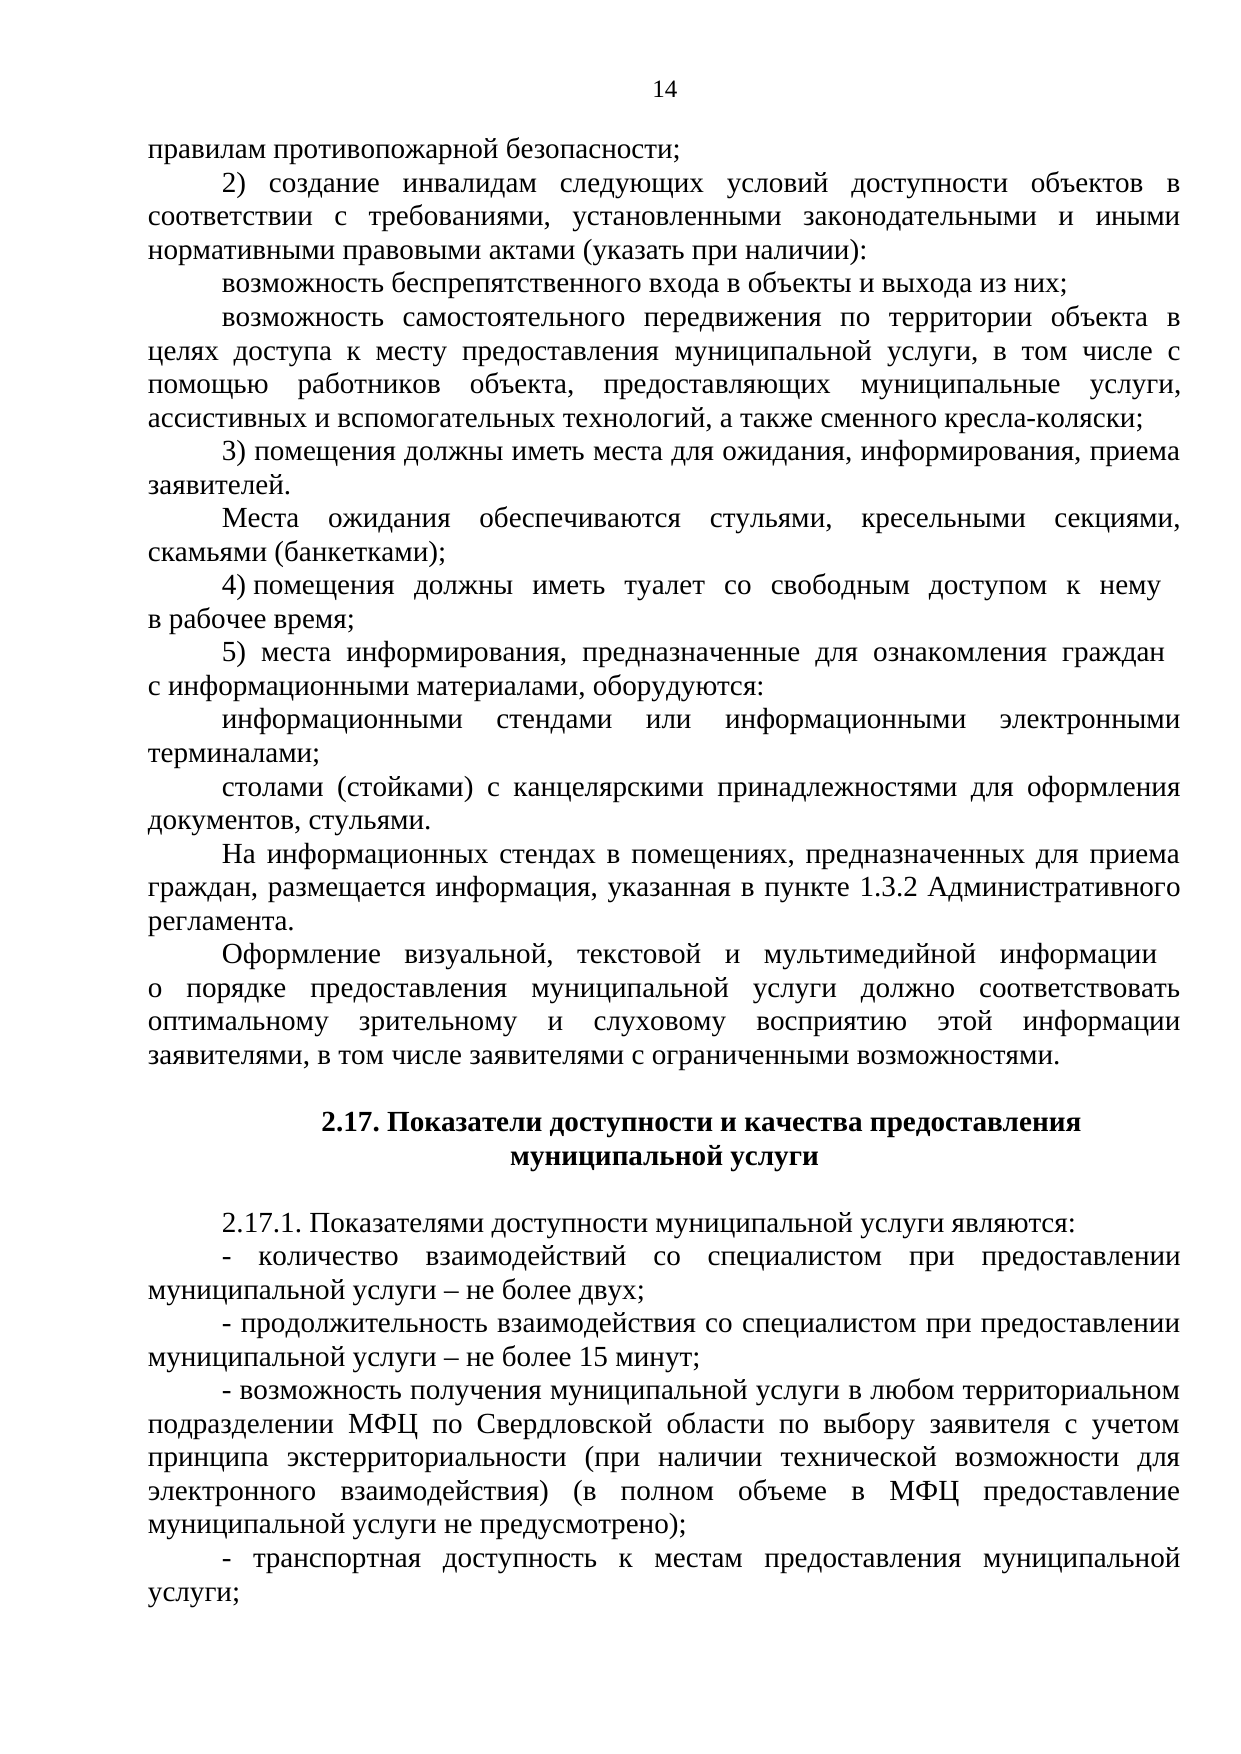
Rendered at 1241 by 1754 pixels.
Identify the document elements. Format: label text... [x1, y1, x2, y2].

text Места ожидания обеспечиваются стульями, кресельными секциями, скамьями (банкетками); [148, 500, 1181, 567]
text 5) места информирования, предназначенные для ознакомления граждан с информационными материалами, оборудуются: [148, 634, 1181, 702]
text Оформление визуальной, текстовой и мультимедийной информации о порядке предоставления муниципальной услуги должно соответствовать оптимальному зрительному и слуховому восприятию этой информации заявителями, в том числе заявителями с ограниченными возможностями. [148, 936, 1181, 1071]
text возможность самостоятельного передвижения по территории объекта в целях доступа к месту предоставления муниципальной услуги, в том числе с помощью работников объекта, предоставляющих муниципальные услуги, ассистивных и вспомогательных технологий, а также сменного кресла-коляски; [148, 299, 1181, 433]
text 3) помещения должны иметь места для ожидания, информирования, приема заявителей. [148, 433, 1181, 500]
text 2) создание инвалидам следующих условий доступности объектов в соответствии с требованиями, установленными законодательными и иными нормативными правовыми актами (указать при наличии): [148, 165, 1181, 266]
text информационными стендами или информационными электронными терминалами; [148, 702, 1181, 769]
text 2.17. Показатели доступности и качества предоставления муниципальной услуги [148, 1104, 1181, 1171]
text - количество взаимодействий со специалистом при предоставлении муниципальной услуги – не более двух; [148, 1238, 1181, 1305]
text - продолжительность взаимодействия со специалистом при предоставлении муниципальной услуги – не более 15 минут; [148, 1305, 1181, 1372]
text возможность беспрепятственного входа в объекты и выхода из них; [148, 266, 1181, 299]
text - транспортная доступность к местам предоставления муниципальной услуги; [148, 1540, 1181, 1607]
text На информационных стендах в помещениях, предназначенных для приема граждан, размещается информация, указанная в пункте 1.3.2 Административного регламента. [148, 836, 1181, 936]
text столами (стойками) с канцелярскими принадлежностями для оформления документов, стульями. [148, 769, 1181, 836]
text 2.17.1. Показателями доступности муниципальной услуги являются: [148, 1205, 1181, 1238]
text 4) помещения должны иметь туалет со свободным доступом к нему в рабочее время; [148, 567, 1181, 634]
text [148, 131, 1181, 165]
text - возможность получения муниципальной услуги в любом территориальном подразделении МФЦ по Свердловской области по выбору заявителя с учетом принципа экстерриториальности (при наличии технической возможности для электронного взаимодействия) (в полном объеме в МФЦ предоставление муниципальной услуги не предусмотрено); [148, 1372, 1181, 1540]
